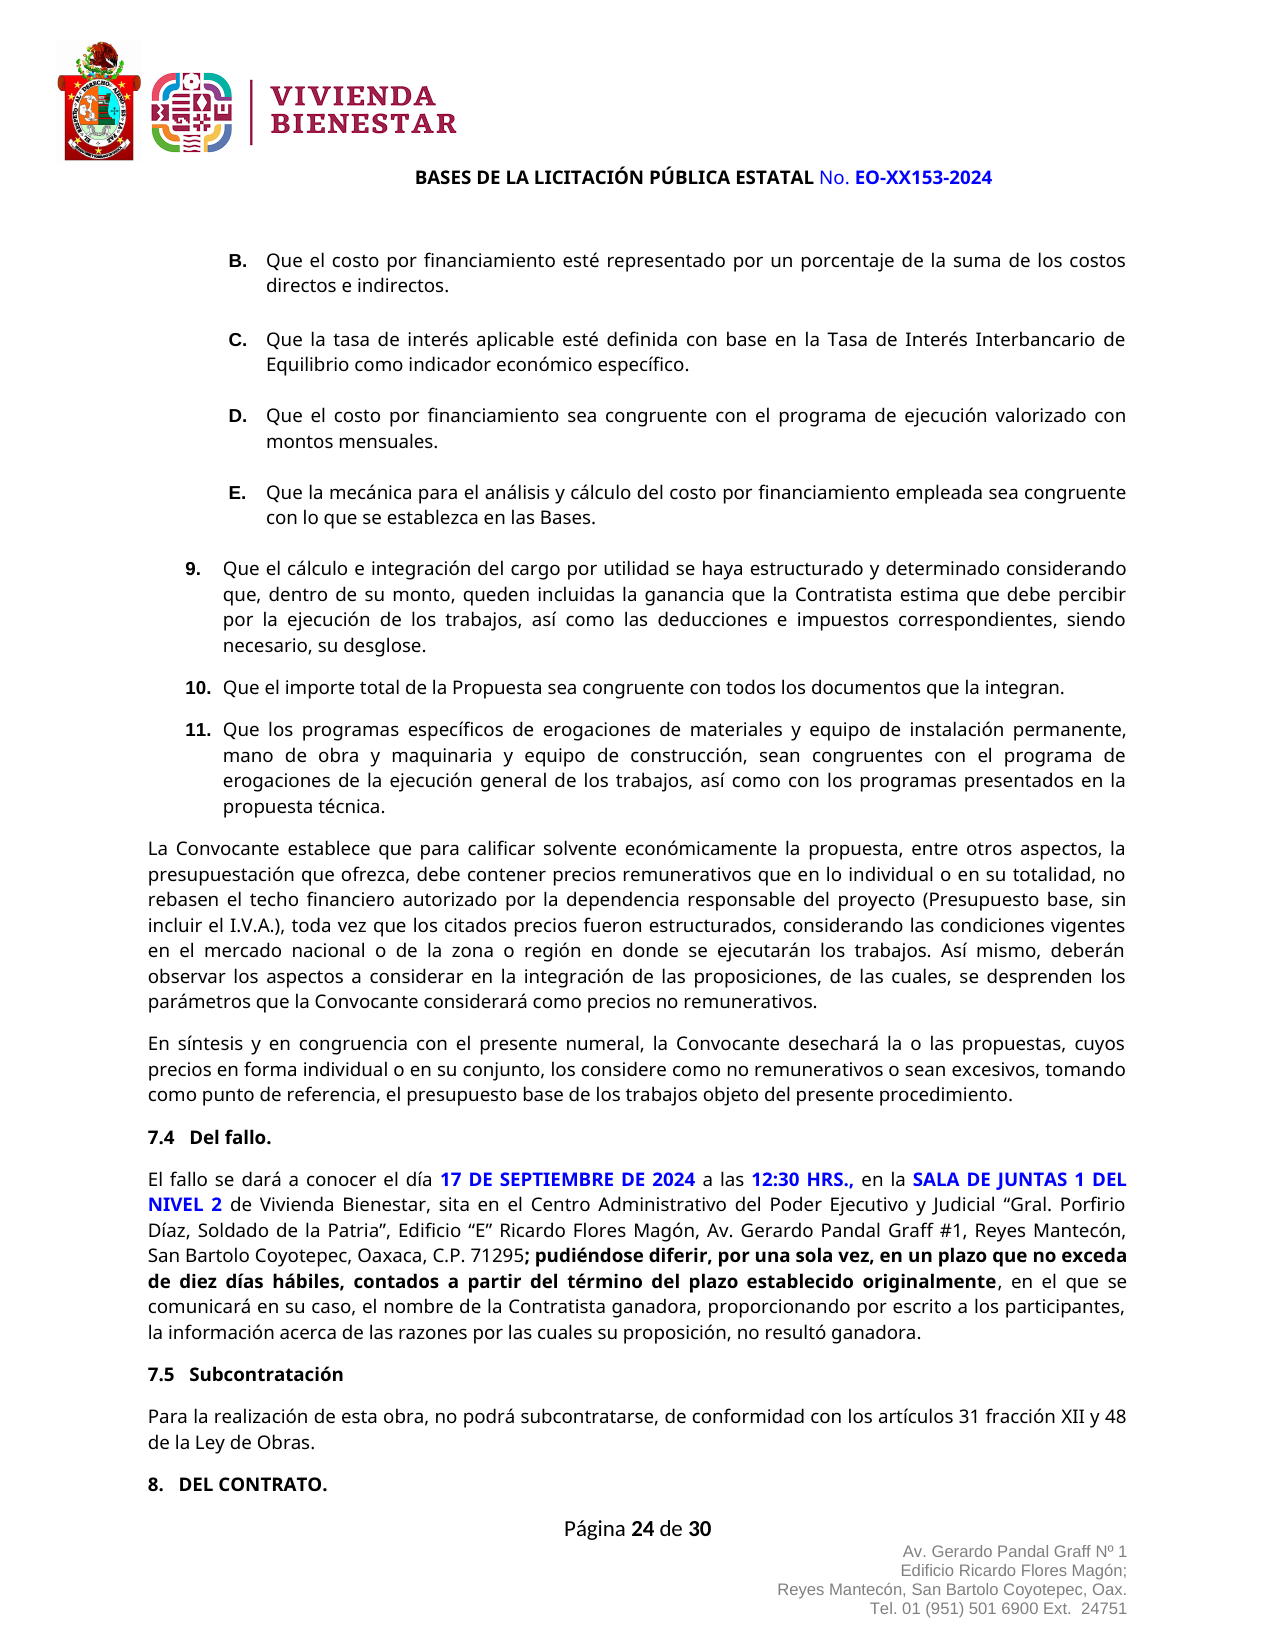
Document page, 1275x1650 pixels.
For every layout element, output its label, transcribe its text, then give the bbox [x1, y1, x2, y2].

picture [55, 41, 143, 163]
text 8. DEL CONTRATO. [148, 1471, 1127, 1497]
text 7.5 Subcontratación [148, 1361, 1127, 1387]
list Que la mecánica para el análisis y cálculo del costo por financiamiento empleada sea congruente con lo que se establezca en las Bases. [228, 479, 1127, 530]
list Que el cálculo e integración del cargo por utilidad se haya estructurado y determinado considerando que, dentro de su monto, queden incluidas la ganancia que la Contratista estima que debe percibir por la ejecución de los trabajos, así como las deducciones e impuestos correspondientes, siendo necesario, su desglose. [185, 556, 1127, 658]
text 7.4 Del fallo. [148, 1124, 1127, 1149]
list Que la tasa de interés aplicable esté definida con base en la Tasa de Interés Interbancario de Equilibrio como indicador económico específico. [228, 326, 1127, 377]
picture [147, 64, 473, 161]
list Que el costo por financiamiento sea congruente con el programa de ejecución valorizado con montos mensuales. [228, 403, 1127, 454]
text La Convocante establece que para calificar solvente económicamente la propuesta, entre otros aspectos, la presupuestación que ofrezca, debe contener precios remunerativos que en lo individual o en su totalidad, no rebasen el techo financiero autorizado por la dependencia responsable del proyecto (Presupuesto base, sin incluir el I.V.A.), toda vez que los citados precios fueron estructurados, considerando las condiciones vigentes en el mercado nacional o de la zona o región en donde se ejecutarán los trabajos. Así mismo, deberán observar los aspectos a considerar en la integración de las proposiciones, de las cuales, se desprenden los parámetros que la Convocante considerará como precios no remunerativos. [148, 835, 1127, 1014]
list Que los programas específicos de erogaciones de materiales y equipo de instalación permanente, mano de obra y maquinaria y equipo de construcción, sean congruentes con el programa de erogaciones de la ejecución general de los trabajos, así como con los programas presentados en la propuesta técnica. [185, 717, 1127, 819]
text En síntesis y en congruencia con el presente numeral, la Convocante desechará la o las propuestas, cuyos precios en forma individual o en su conjunto, los considere como no remunerativos o sean excesivos, tomando como punto de referencia, el presupuesto base de los trabajos objeto del presente procedimiento. [148, 1031, 1127, 1107]
text Para la realización de esta obra, no podrá subcontratarse, de conformidad con los artículos 31 fracción XII y 48 de la Ley de Obras. [148, 1404, 1127, 1455]
text El fallo se dará a conocer el día 17 DE SEPTIEMBRE DE 2024 a las 12:30 HRS., en la SALA DE JUNTAS 1 DEL NIVEL 2 de Vivienda Bienestar, sita en el Centro Administrativo del Poder Ejecutivo y Judicial “Gral. Porfirio Díaz, Soldado de la Patria”, Edificio “E” Ricardo Flores Magón, Av. Gerardo Pandal Graff #1, Reyes Mantecón, San Bartolo Coyotepec, Oaxaca, C.P. 71295; pudiéndose diferir, por una sola vez, en un plazo que no exceda de diez días hábiles, contados a partir del término del plazo establecido originalmente, en el que se comunicará en su caso, el nombre de la Contratista ganadora, proporcionando por escrito a los participantes, la información acerca de las razones por las cuales su proposición, no resultó ganadora. [148, 1166, 1127, 1345]
list Que el costo por financiamiento esté representado por un porcentaje de la suma de los costos directos e indirectos. [228, 247, 1127, 298]
list Que el importe total de la Propuesta sea congruente con todos los documentos que la integran. [185, 674, 1127, 700]
